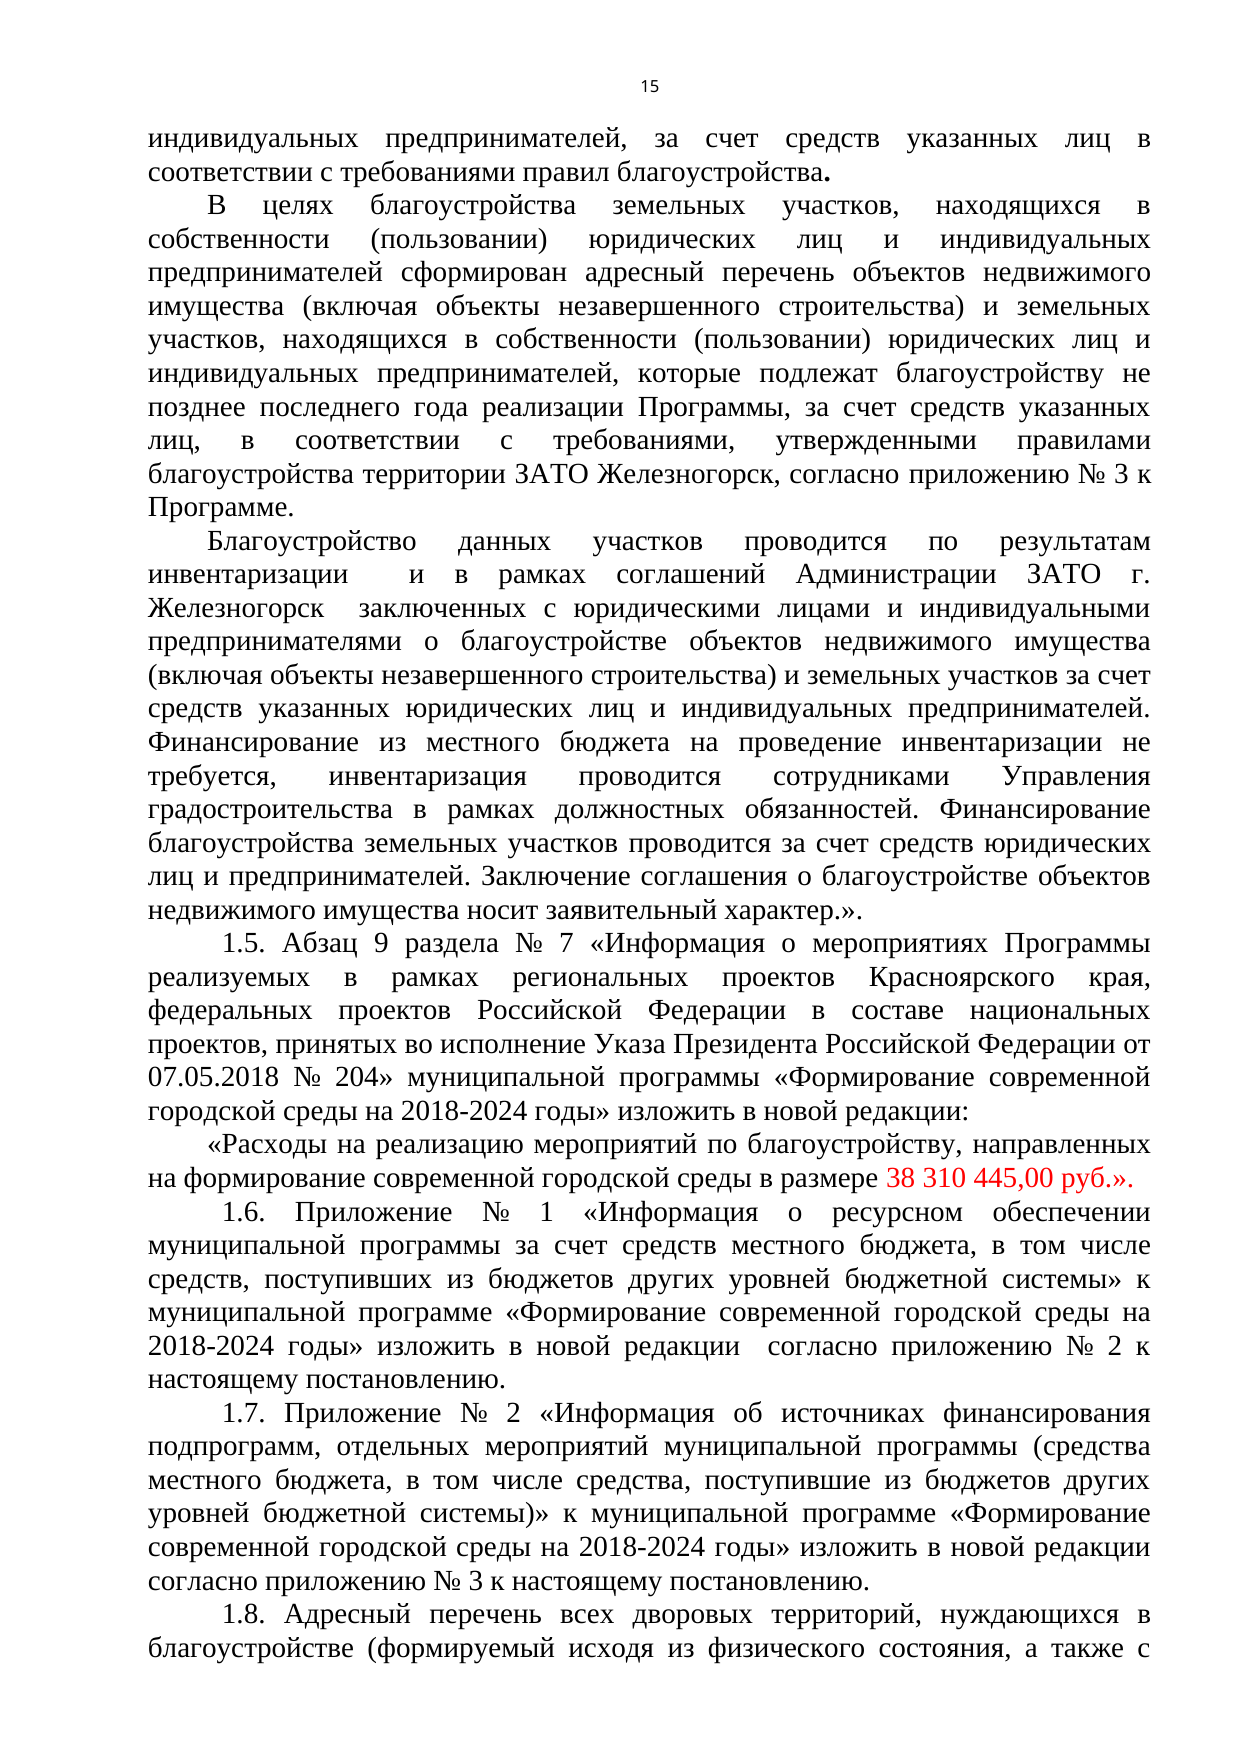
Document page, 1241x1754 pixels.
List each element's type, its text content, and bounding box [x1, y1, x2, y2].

text Благоустройство данных участков проводится по результатам инвентаризации и в рамках соглашений Администрации ЗАТО г. Железногорск заключенных с юридическими лицами и индивидуальными предпринимателями о благоустройстве объектов недвижимого имущества (включая объекты незавершенного строительства) и земельных участков за счет средств указанных юридических лиц и индивидуальных предпринимателей. Финансирование из местного бюджета на проведение инвентаризации не требуется, инвентаризация проводится сотрудниками Управления градостроительства в рамках должностных обязанностей. Финансирование благоустройства земельных участков проводится за счет средств юридических лиц и предпринимателей. Заключение соглашения о благоустройстве объектов недвижимого имущества носит заявительный характер.». [148, 523, 1152, 925]
text 1.6. Приложение № 1 «Информация о ресурсном обеспечении муниципальной программы за счет средств местного бюджета, в том числе средств, поступивших из бюджетов других уровней бюджетной системы» к муниципальной программе «Формирование современной городской среды на 2018-2024 годы» изложить в новой редакции согласно приложению № 2 к настоящему постановлению. [148, 1194, 1152, 1395]
text 1.5. Абзац 9 раздела № 7 «Информация о мероприятиях Программы реализуемых в рамках региональных проектов Красноярского края, федеральных проектов Российской Федерации в составе национальных проектов, принятых во исполнение Указа Президента Российской Федерации от 07.05.2018 № 204» муниципальной программы «Формирование современной городской среды на 2018-2024 годы» изложить в новой редакции: [148, 925, 1152, 1127]
text В целях благоустройства земельных участков, находящихся в собственности (пользовании) юридических лиц и индивидуальных предпринимателей сформирован адресный перечень объектов недвижимого имущества (включая объекты незавершенного строительства) и земельных участков, находящихся в собственности (пользовании) юридических лиц и индивидуальных предпринимателей, которые подлежат благоустройству не позднее последнего года реализации Программы, за счет средств указанных лиц, в соответствии с требованиями, утвержденными правилами благоустройства территории ЗАТО Железногорск, согласно приложению № 3 к Программе. [148, 187, 1152, 523]
text «Расходы на реализацию мероприятий по благоустройству, направленных на формирование современной городской среды в размере 38 310 445,00 руб.». [148, 1127, 1152, 1194]
text 1.7. Приложение № 2 «Информация об источниках финансирования подпрограмм, отдельных мероприятий муниципальной программы (средства местного бюджета, в том числе средства, поступившие из бюджетов других уровней бюджетной системы)» к муниципальной программе «Формирование современной городской среды на 2018-2024 годы» изложить в новой редакции согласно приложению № 3 к настоящему постановлению. [148, 1395, 1152, 1596]
